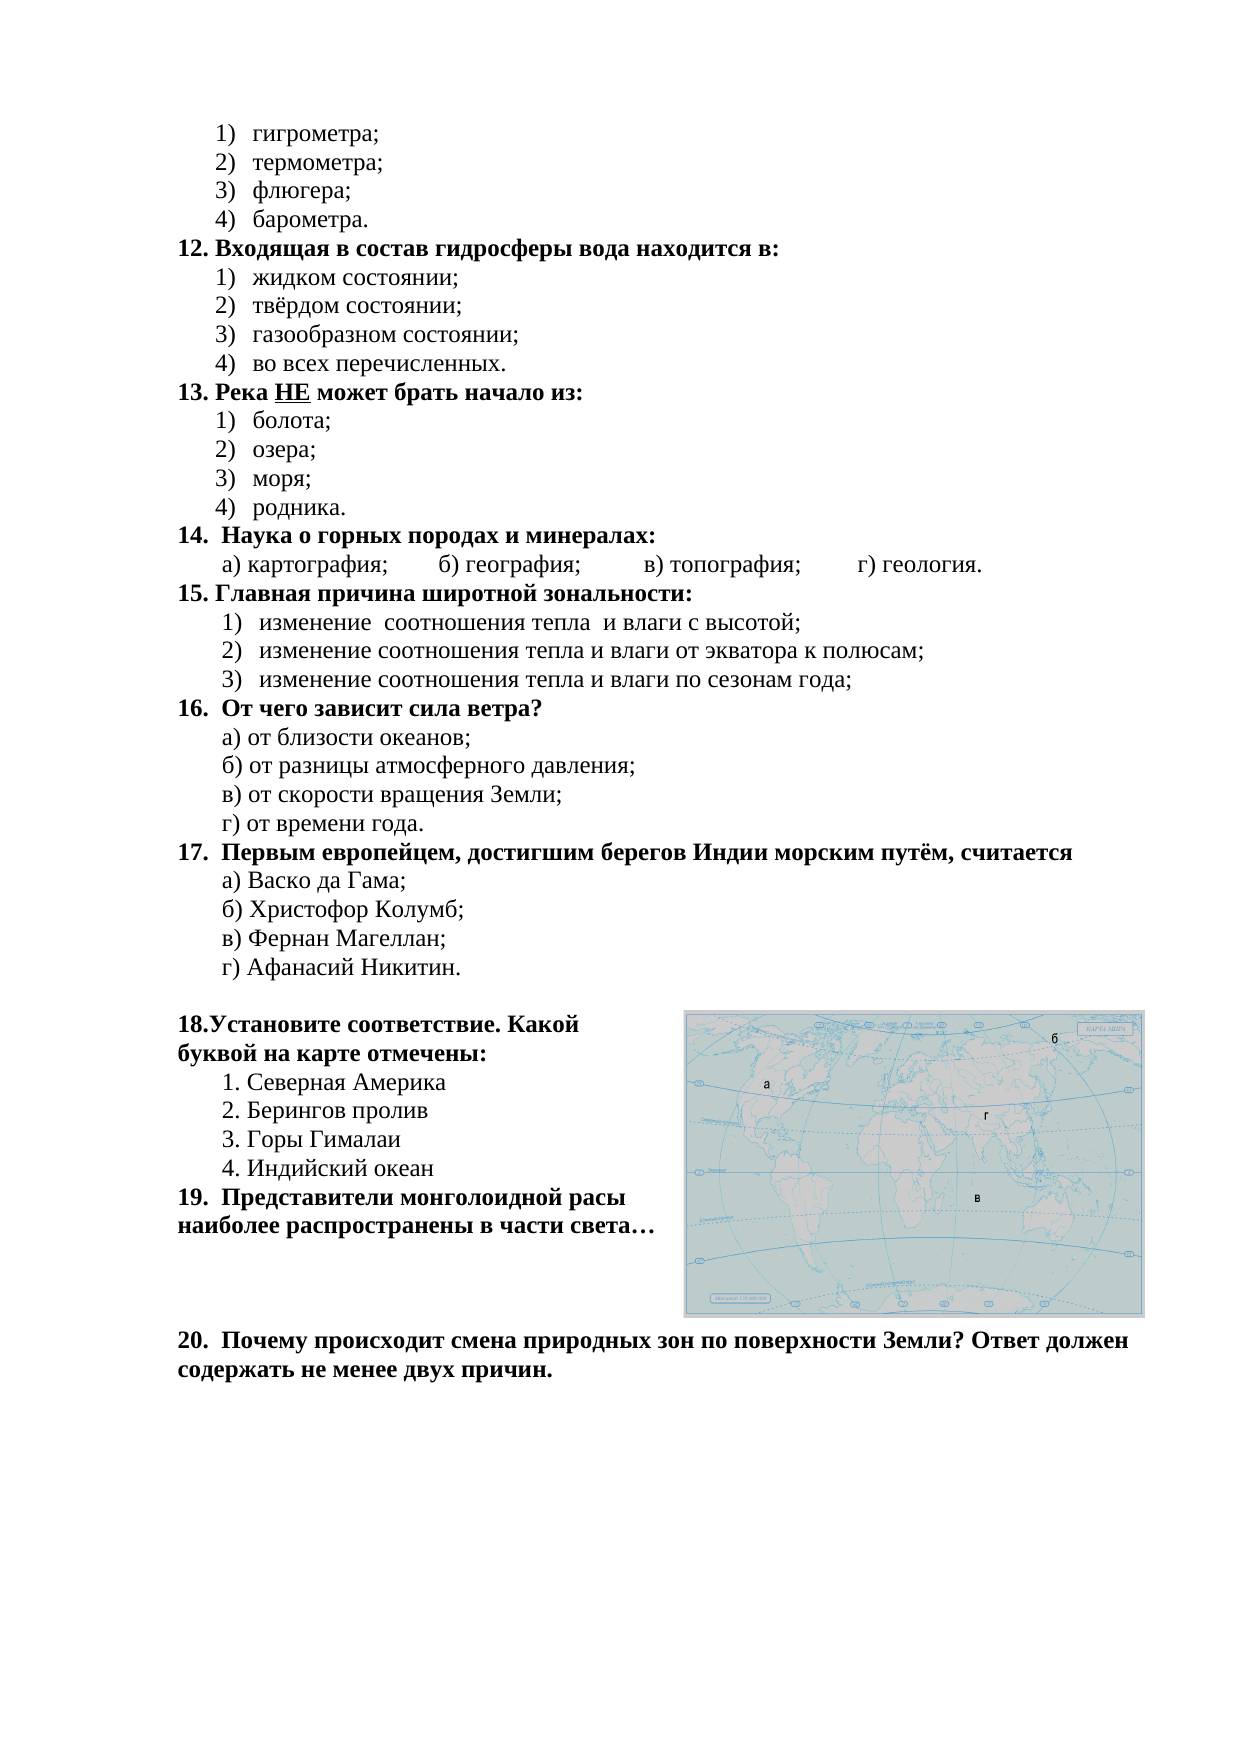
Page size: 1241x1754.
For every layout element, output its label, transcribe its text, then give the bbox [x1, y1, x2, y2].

list болота; [215, 406, 1152, 434]
list флюгера; [215, 176, 1152, 204]
text в) Фернан Магеллан; [222, 923, 1152, 952]
text б) от разницы атмосферного давления; [222, 751, 1152, 779]
text 15. Главная причина широтной зональности: [177, 578, 1152, 607]
list во всех перечисленных. [215, 348, 1152, 377]
text 2. Берингов пролив [222, 1096, 683, 1124]
text 17. Первым европейцем, достигшим берегов Индии морским путём, считается [177, 837, 1152, 866]
text а) от близости океанов; [222, 722, 1152, 751]
list твёрдом состоянии; [215, 291, 1152, 319]
list термометра; [215, 147, 1152, 176]
text 19. Представители монголоидной расы наиболее распространены в части света… [177, 1182, 683, 1239]
list гигрометра; [215, 118, 1152, 147]
text г) от времени года. [222, 808, 1152, 837]
text 14. Наука о горных породах и минералах: [177, 521, 1152, 549]
list изменение соотношения тепла и влаги от экватора к полюсам; [221, 636, 1152, 664]
list жидком состоянии; [215, 262, 1152, 291]
text 13. Река НЕ может брать начало из: [177, 377, 1152, 406]
text 12. Входящая в состав гидросферы вода находится в: [177, 233, 1152, 262]
text а) картография; б) география; в) топография; г) геология. [222, 549, 1152, 578]
text 4. Индийский океан [222, 1153, 683, 1182]
text 20. Почему происходит смена природных зон по поверхности Земли? Ответ должен содержать не менее двух причин. [177, 1326, 1152, 1383]
text г) Афанасий Никитин. [222, 952, 1152, 981]
text а) Васко да Гама; [222, 866, 1152, 894]
text в) от скорости вращения Земли; [222, 779, 1152, 808]
text б) Христофор Колумб; [222, 894, 1152, 923]
list барометра. [215, 204, 1152, 233]
text 18.Установите соответствие. Какой буквой на карте отмечены: [177, 1009, 1152, 1067]
list озера; [215, 434, 1152, 463]
list моря; [215, 463, 1152, 492]
text 1. Северная Америка [222, 1067, 683, 1096]
list изменение соотношения тепла и влаги с высотой; [221, 607, 1152, 636]
list родника. [215, 492, 1152, 521]
list изменение соотношения тепла и влаги по сезонам года; [221, 664, 1152, 693]
text 16. От чего зависит сила ветра? [177, 693, 1152, 722]
list газообразном состоянии; [215, 319, 1152, 348]
text 3. Горы Гималаи [222, 1124, 683, 1153]
picture [683, 1010, 1145, 1318]
